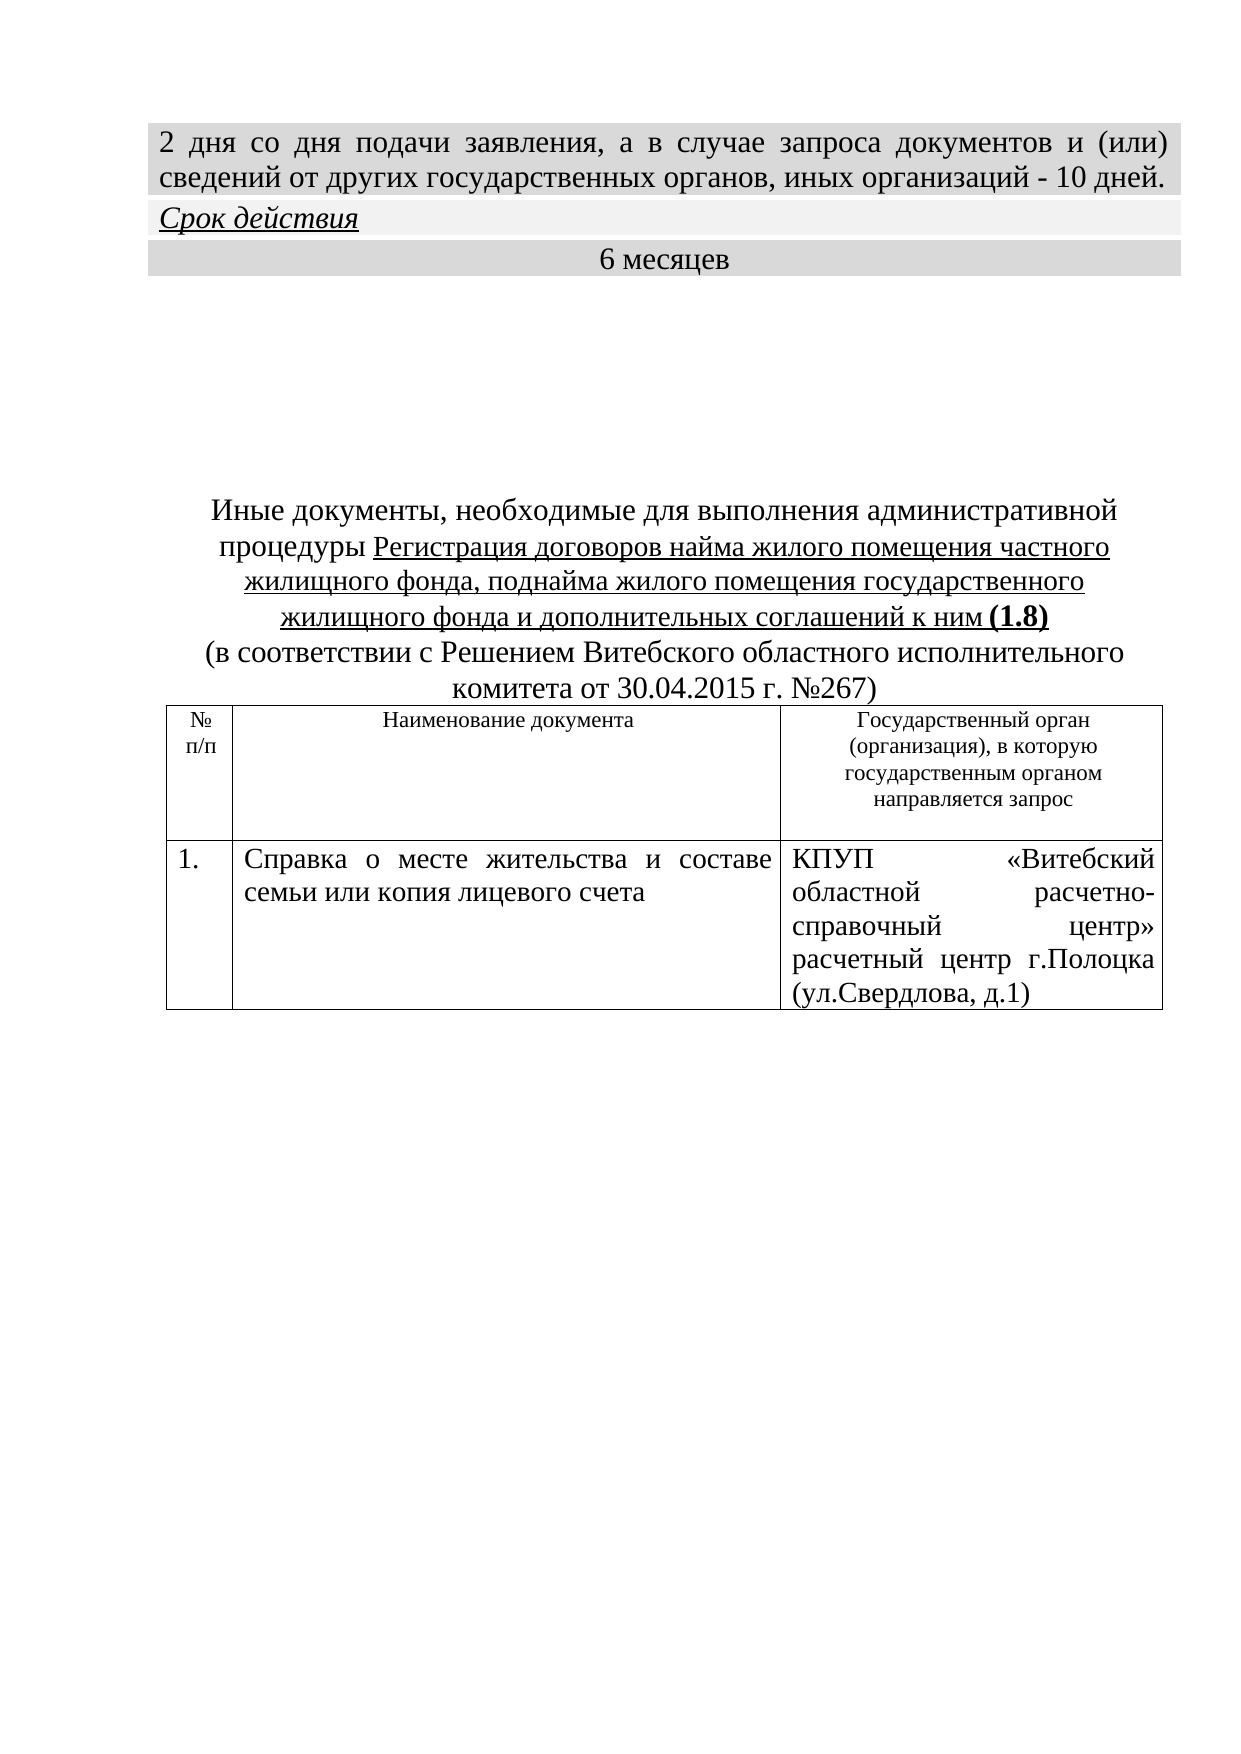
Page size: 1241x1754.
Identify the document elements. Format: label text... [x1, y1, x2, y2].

table_header Наименование документа [233, 706, 780, 840]
table_cell Справка о месте жительства и составе семьи или копия лицевого счета [233, 841, 780, 1009]
table_header № п/п [167, 706, 232, 840]
table_cell 1. [167, 841, 232, 1009]
table_header Государственный орган (организация), в которую государственным органом направляется запрос [781, 706, 1162, 840]
text Иные документы, необходимые для выполнения административной процедуры Регистрация договоров найма жилого помещения частного жилищного фонда, поднайма жилого помещения государственного жилищного фонда и дополнительных соглашений к ним (1.8) [177, 492, 1152, 633]
table_cell Срок действия [148, 200, 1181, 235]
table_cell 2 дня со дня подачи заявления, а в случае запроса документов и (или) сведений от других государственных органов, иных организаций - 10 дней. [148, 123, 1181, 195]
table_cell КПУП «Витебский областной расчетно-справочный центр» расчетный центр г.Полоцка (ул.Свердлова, д.1) [781, 841, 1162, 1009]
table_cell 6 месяцев [148, 240, 1181, 276]
text (в соответствии с Решением Витебского областного исполнительного комитета от 30.04.2015 г. №267) [177, 633, 1152, 705]
